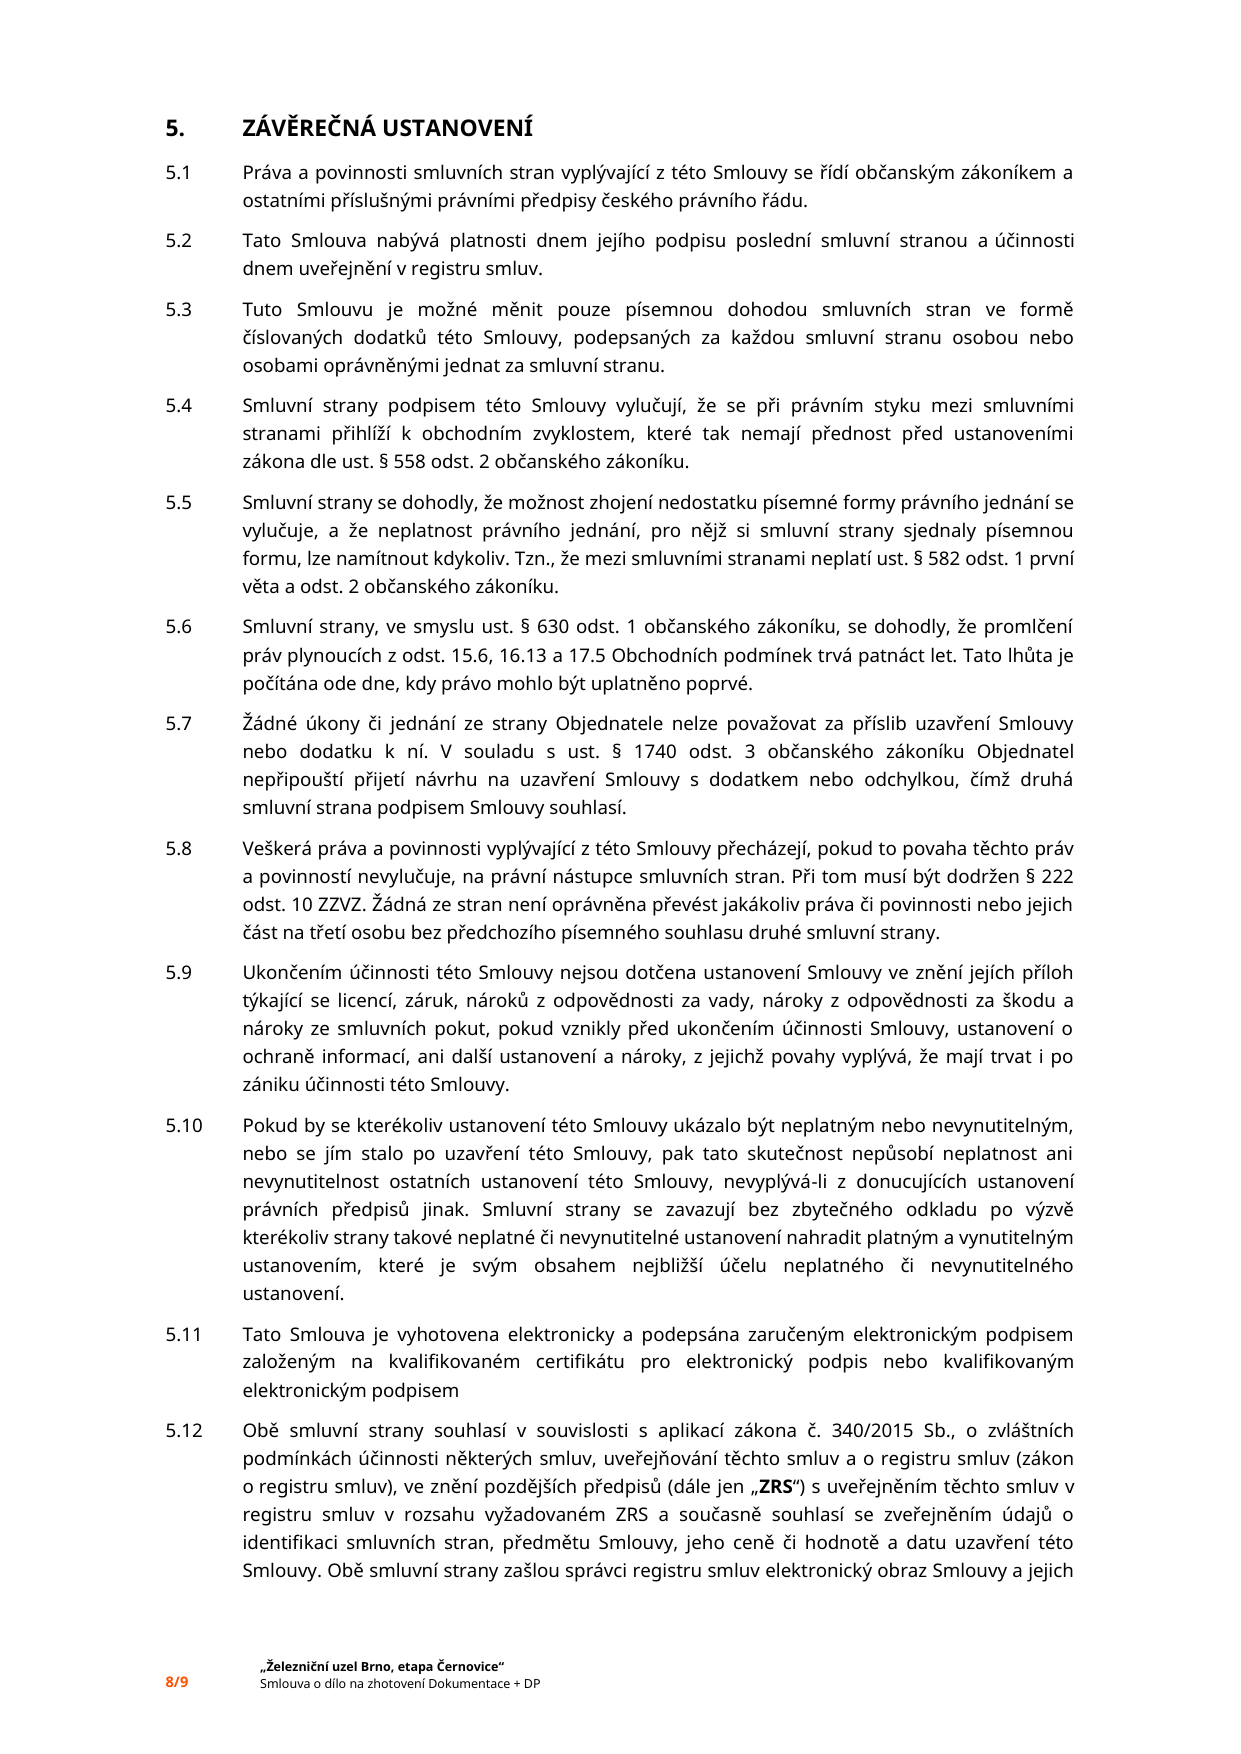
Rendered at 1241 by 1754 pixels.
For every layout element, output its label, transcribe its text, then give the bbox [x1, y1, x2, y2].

text Tato Smlouva nabývá platnosti dnem jejího podpisu poslední smluvní stranou a účinnosti dnem uveřejnění v registru smluv. [165, 228, 1075, 281]
text Veškerá práva a povinnosti vyplývající z této Smlouvy přecházejí, pokud to povaha těchto práv a povinností nevylučuje, na právní nástupce smluvních stran. Při tom musí být dodržen § 222 odst. 10 ZZVZ. Žádná ze stran není oprávněna převést jakákoliv práva či povinnosti nebo jejich část na třetí osobu bez předchozího písemného souhlasu druhé smluvní strany. [165, 835, 1075, 944]
text Smluvní strany podpisem této Smlouvy vylučují, že se při právním styku mezi smluvními stranami přihlíží k obchodním zvyklostem, které tak nemají přednost před ustanoveními zákona dle ust. § 558 odst. 2 občanského zákoníku. [165, 393, 1075, 474]
text Žádné úkony či jednání ze strany Objednatele nelze považovat za příslib uzavření Smlouvy nebo dodatku k ní. V souladu s ust. § 1740 odst. 3 občanského zákoníku Objednatel nepřipouští přijetí návrhu na uzavření Smlouvy s dodatkem nebo odchylkou, čímž druhá smluvní strana podpisem Smlouvy souhlasí. [165, 710, 1075, 820]
text Pokud by se kterékoliv ustanovení této Smlouvy ukázalo být neplatným nebo nevynutitelným, nebo se jím stalo po uzavření této Smlouvy, pak tato skutečnost nepůsobí neplatnost ani nevynutitelnost ostatních ustanovení této Smlouvy, nevyplývá-li z donucujících ustanovení právních předpisů jinak. Smluvní strany se zavazují bez zbytečného odkladu po výzvě kterékoliv strany takové neplatné či nevynutitelné ustanovení nahradit platným a vynutitelným ustanovením, které je svým obsahem nejbližší účelu neplatného či nevynutitelného ustanovení. [165, 1112, 1075, 1306]
text ZÁVĚREČNÁ USTANOVENÍ [165, 112, 1075, 143]
text Smluvní strany se dohodly, že možnost zhojení nedostatku písemné formy právního jednání se vylučuje, a že neplatnost právního jednání, pro nějž si smluvní strany sjednaly písemnou formu, lze namítnout kdykoliv. Tzn., že mezi smluvními stranami neplatí ust. § 582 odst. 1 první věta a odst. 2 občanského zákoníku. [165, 489, 1075, 599]
text Smluvní strany, ve smyslu ust. § 630 odst. 1 občanského zákoníku, se dohodly, že promlčení práv plynoucích z odst. 15.6, 16.13 a 17.5 Obchodních podmínek trvá patnáct let. Tato lhůta je počítána ode dne, kdy právo mohlo být uplatněno poprvé. [165, 614, 1075, 695]
text Tato Smlouva je vyhotovena elektronicky a podepsána zaručeným elektronickým podpisem založeným na kvalifikovaném certifikátu pro elektronický podpis nebo kvalifikovaným elektronickým podpisem [165, 1321, 1075, 1402]
text Ukončením účinnosti této Smlouvy nejsou dotčena ustanovení Smlouvy ve znění jejích příloh týkající se licencí, záruk, nároků z odpovědnosti za vady, nároky z odpovědnosti za škodu a nároky ze smluvních pokut, pokud vznikly před ukončením účinnosti Smlouvy, ustanovení o ochraně informací, ani další ustanovení a nároky, z jejichž povahy vyplývá, že mají trvat i po zániku účinnosti této Smlouvy. [165, 959, 1075, 1097]
text Tuto Smlouvu je možné měnit pouze písemnou dohodou smluvních stran ve formě číslovaných dodatků této Smlouvy, podepsaných za každou smluvní stranu osobou nebo osobami oprávněnými jednat za smluvní stranu. [165, 296, 1075, 378]
text Práva a povinnosti smluvních stran vyplývající z této Smlouvy se řídí občanským zákoníkem a ostatními příslušnými právními předpisy českého právního řádu. [165, 159, 1075, 213]
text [165, 1417, 1075, 1583]
